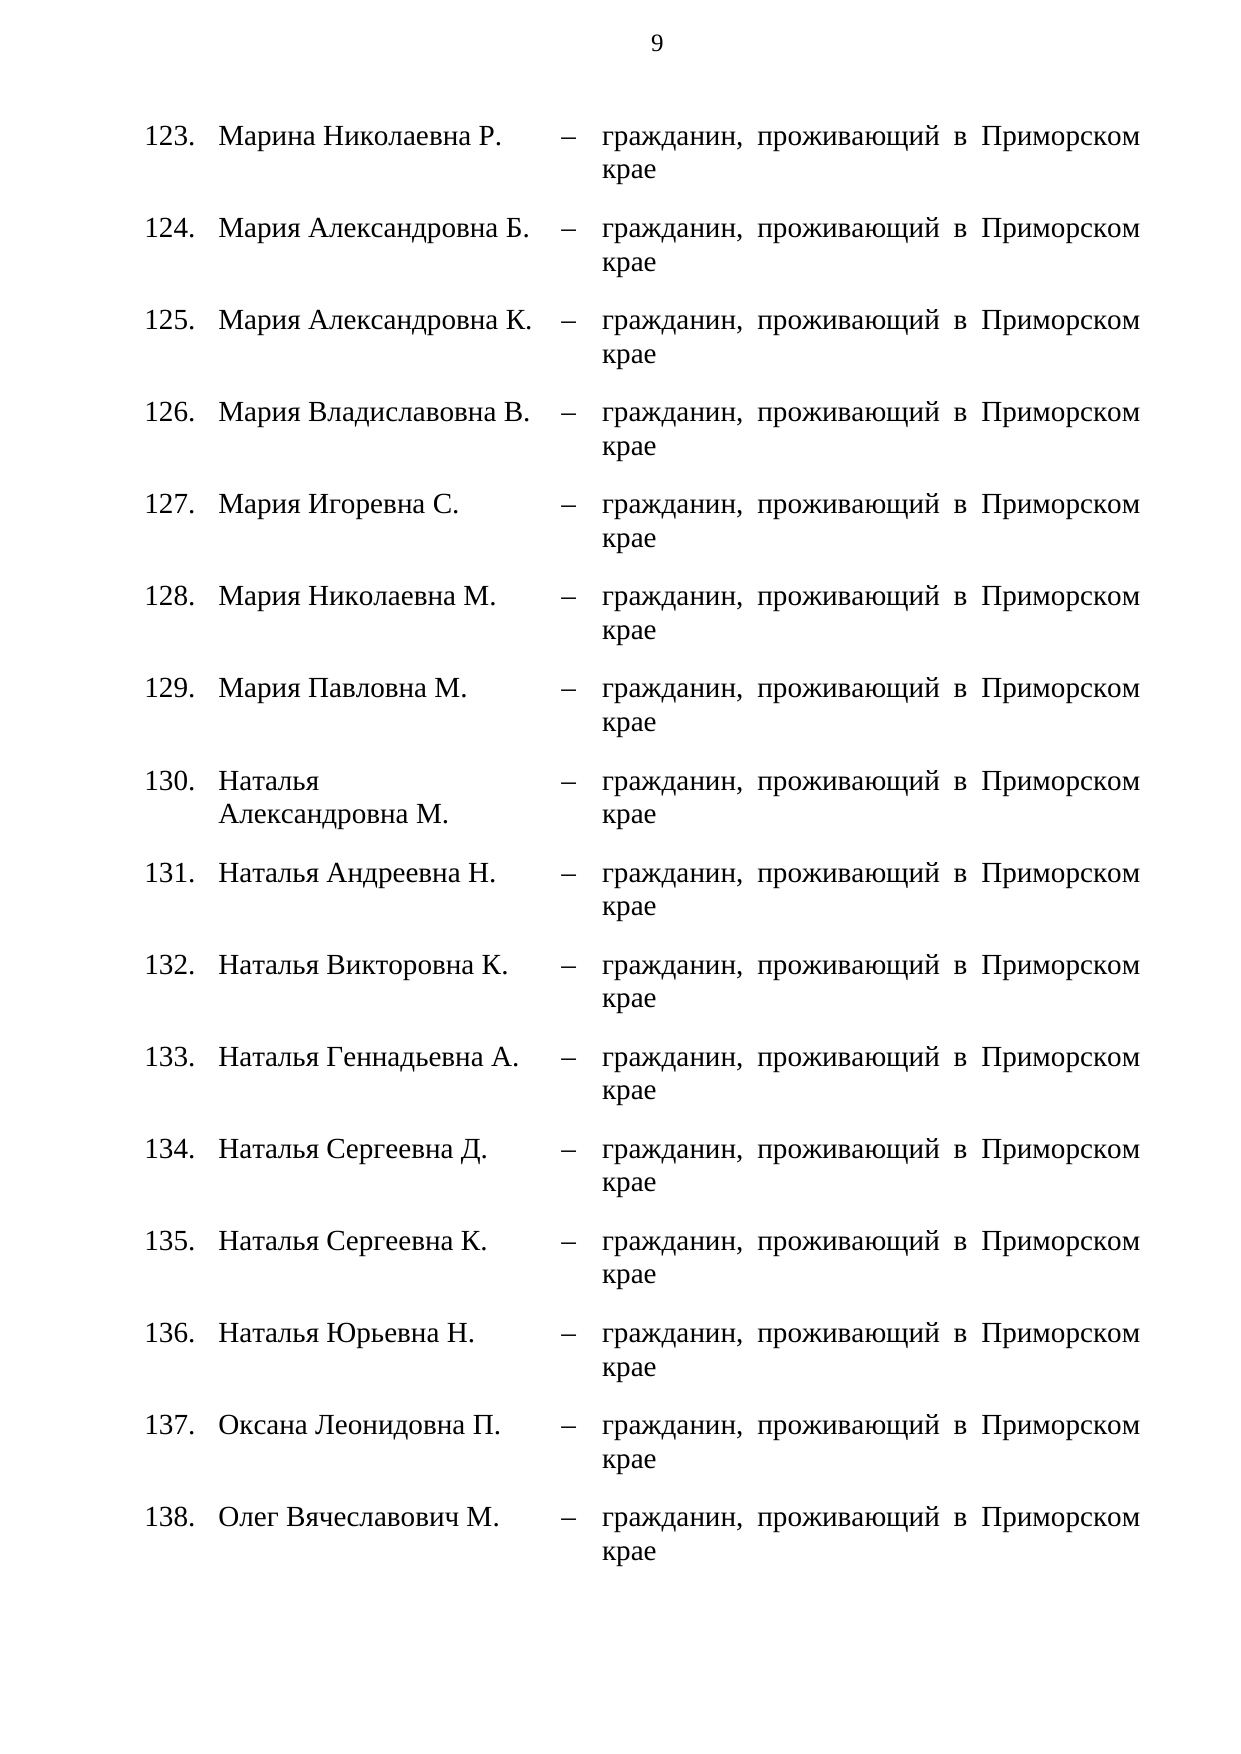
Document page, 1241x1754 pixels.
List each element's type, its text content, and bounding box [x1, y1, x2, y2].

table_cell Олег Вячеславович М. [207, 1499, 546, 1591]
table_cell – [546, 486, 591, 578]
table_cell гражданин, проживающий в Приморском крае [591, 394, 1152, 486]
table_cell 131. [132, 855, 207, 947]
table_cell Наталья Александровна М. [207, 763, 546, 855]
table_cell 127. [132, 486, 207, 578]
table_cell – [546, 579, 591, 671]
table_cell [591, 302, 1152, 394]
table_cell – [546, 1223, 591, 1315]
table_cell – [546, 1315, 591, 1407]
table_cell – [546, 855, 591, 947]
table_cell 125. [132, 302, 207, 394]
table_cell 136. [132, 1315, 207, 1407]
table_cell 137. [132, 1407, 207, 1499]
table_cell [591, 118, 1152, 210]
table_cell гражданин, проживающий в Приморском крае [591, 1039, 1152, 1131]
table_cell гражданин, проживающий в Приморском крае [591, 763, 1152, 855]
table_cell – [546, 210, 591, 302]
table_cell – [546, 763, 591, 855]
table_cell гражданин, проживающий в Приморском крае [591, 855, 1152, 947]
table_cell гражданин, проживающий в Приморском крае [591, 1131, 1152, 1223]
table_cell 128. [132, 579, 207, 671]
table_cell – [546, 302, 591, 394]
table_cell – [546, 671, 591, 763]
table_cell Мария Владиславовна В. [207, 394, 546, 486]
table_cell 124. [132, 210, 207, 302]
table_cell Оксана Леонидовна П. [207, 1407, 546, 1499]
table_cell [591, 1407, 1152, 1499]
table_cell гражданин, проживающий в Приморском крае [591, 1223, 1152, 1315]
table_cell Мария Александровна Б. [207, 210, 546, 302]
table_cell – [546, 394, 591, 486]
table_cell 135. [132, 1223, 207, 1315]
table_cell 134. [132, 1131, 207, 1223]
table_cell 133. [132, 1039, 207, 1131]
table_cell 126. [132, 394, 207, 486]
table_cell 132. [132, 947, 207, 1039]
table_cell гражданин, проживающий в Приморском крае [591, 486, 1152, 578]
table_cell Наталья Сергеевна К. [207, 1223, 546, 1315]
table_cell Наталья Андреевна Н. [207, 855, 546, 947]
table_cell Наталья Геннадьевна А. [207, 1039, 546, 1131]
table_cell гражданин, проживающий в Приморском крае [591, 671, 1152, 763]
table_cell – [546, 947, 591, 1039]
table_cell гражданин, проживающий в Приморском крае [591, 947, 1152, 1039]
table_cell Мария Николаевна М. [207, 579, 546, 671]
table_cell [591, 1315, 1152, 1407]
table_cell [591, 210, 1152, 302]
table_cell Мария Александровна К. [207, 302, 546, 394]
table_cell гражданин, проживающий в Приморском крае [591, 579, 1152, 671]
table_cell – [546, 1039, 591, 1131]
table_cell Наталья Сергеевна Д. [207, 1131, 546, 1223]
table_cell – [546, 1407, 591, 1499]
table_cell Мария Павловна М. [207, 671, 546, 763]
table_cell – [546, 118, 591, 210]
table_cell 130. [132, 763, 207, 855]
table_cell – [546, 1499, 591, 1591]
table_cell 138. [132, 1499, 207, 1591]
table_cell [591, 1499, 1152, 1591]
table_cell Наталья Викторовна К. [207, 947, 546, 1039]
table_cell Мария Игоревна С. [207, 486, 546, 578]
table_cell Наталья Юрьевна Н. [207, 1315, 546, 1407]
table_cell 129. [132, 671, 207, 763]
table_cell – [546, 1131, 591, 1223]
table_cell 123. [132, 118, 207, 210]
table_cell Марина Николаевна Р. [207, 118, 546, 210]
